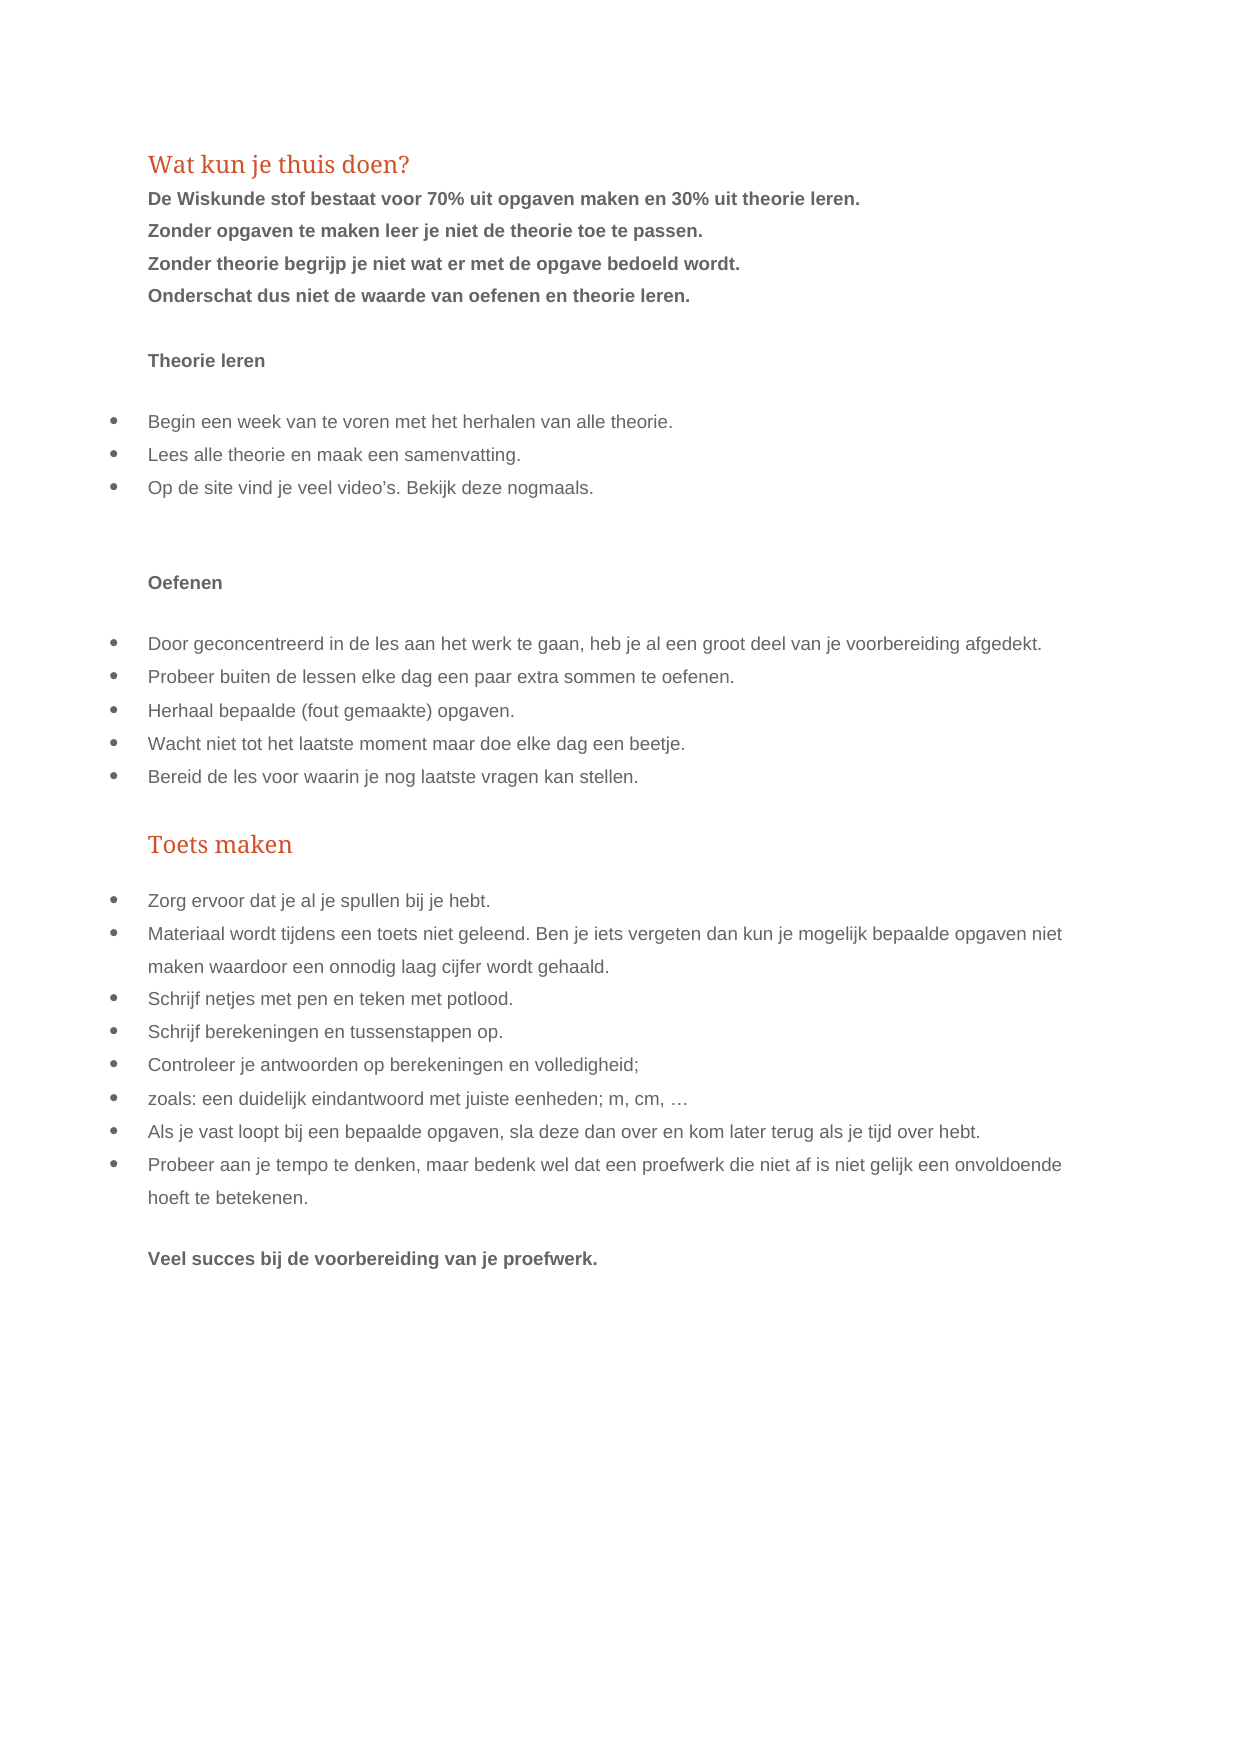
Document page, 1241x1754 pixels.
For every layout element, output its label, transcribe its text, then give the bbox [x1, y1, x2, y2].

list Begin een week van te voren met het herhalen van alle theorie. [110, 411, 1093, 433]
list Probeer aan je tempo te denken, maar bedenk wel dat een proefwerk die niet af is niet gelijk een onvoldoende hoeft te betekenen. [110, 1154, 1093, 1208]
list Controleer je antwoorden op berekeningen en volledigheid; [110, 1054, 1093, 1076]
list Schrijf netjes met pen en teken met potlood. [110, 988, 1093, 1010]
list zoals: een duidelijk eindantwoord met juiste eenheden; m, cm, … [110, 1087, 1093, 1109]
list Probeer buiten de lessen elke dag een paar extra sommen te oefenen. [110, 666, 1093, 688]
text De Wiskunde stof bestaat voor 70% uit opgaven maken en 30% uit theorie leren. Zonder opgaven te maken leer je niet de theorie toe te passen. Zonder theorie begrijp je niet wat er met de opgave bedoeld wordt. Onderschat dus niet de waarde van oefenen en theorie leren. Theorie leren [148, 188, 1093, 371]
list Materiaal wordt tijdens een toets niet geleend. Ben je iets vergeten dan kun je mogelijk bepaalde opgaven niet maken waardoor een onnodig laag cijfer wordt gehaald. [110, 923, 1093, 977]
list Als je vast loopt bij een bepaalde opgaven, sla deze dan over en kom later terug als je tijd over hebt. [110, 1121, 1093, 1143]
text Oefenen [148, 539, 1093, 593]
list Schrijf berekeningen en tussenstappen op. [110, 1021, 1093, 1043]
list Op de site vind je veel video’s. Bekijk deze nogmaals. [110, 477, 1093, 499]
list Wacht niet tot het laatste moment maar doe elke dag een beetje. [110, 733, 1093, 755]
text Wat kun je thuis doen? [148, 148, 1093, 180]
list Herhaal bepaalde (fout gemaakte) opgaven. [110, 699, 1093, 722]
list Bereid de les voor waarin je nog laatste vragen kan stellen. [110, 766, 1093, 788]
list Zorg ervoor dat je al je spullen bij je hebt. [110, 890, 1093, 912]
list Door geconcentreerd in de les aan het werk te gaan, heb je al een groot deel van je voorbereiding afgedekt. [110, 633, 1093, 655]
text Toets maken [148, 828, 1093, 861]
list Lees alle theorie en maak een samenvatting. [110, 444, 1093, 466]
text Veel succes bij de voorbereiding van je proefwerk. [148, 1248, 1093, 1269]
